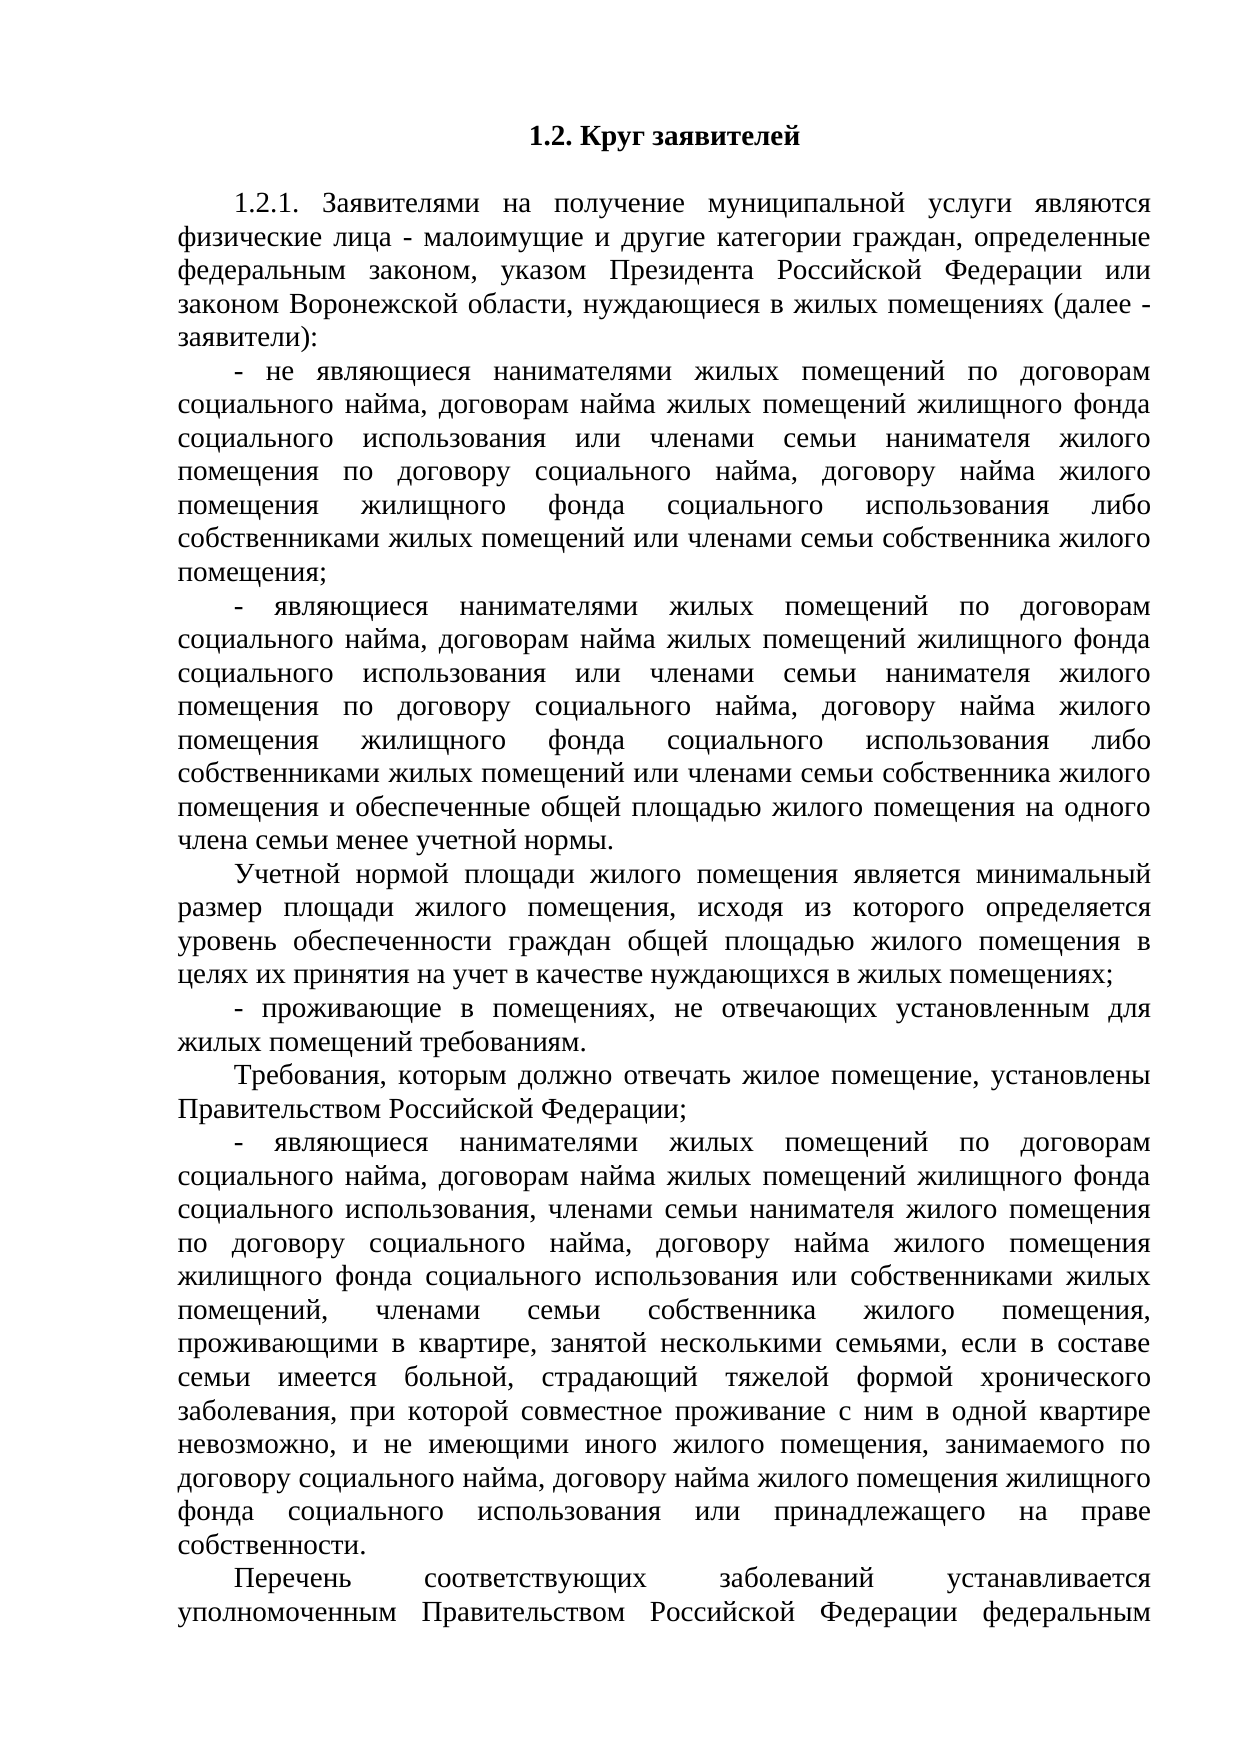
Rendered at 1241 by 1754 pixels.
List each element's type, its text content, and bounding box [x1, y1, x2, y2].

title 1.2. Круг заявителей [177, 118, 1152, 152]
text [177, 1560, 1152, 1627]
text - являющиеся нанимателями жилых помещений по договорам социального найма, договорам найма жилых помещений жилищного фонда социального использования, членами семьи нанимателя жилого помещения по договору социального найма, договору найма жилого помещения жилищного фонда социального использования или собственниками жилых помещений, членами семьи собственника жилого помещения, проживающими в квартире, занятой несколькими семьями, если в составе семьи имеется больной, страдающий тяжелой формой хронического заболевания, при которой совместное проживание с ним в одной квартире невозможно, и не имеющими иного жилого помещения, занимаемого по договору социального найма, договору найма жилого помещения жилищного фонда социального использования или принадлежащего на праве собственности. [177, 1124, 1152, 1560]
text - проживающие в помещениях, не отвечающих установленным для жилых помещений требованиям. [177, 990, 1152, 1057]
text - не являющиеся нанимателями жилых помещений по договорам социального найма, договорам найма жилых помещений жилищного фонда социального использования или членами семьи нанимателя жилого помещения по договору социального найма, договору найма жилого помещения жилищного фонда социального использования либо собственниками жилых помещений или членами семьи собственника жилого помещения; [177, 353, 1152, 588]
text Учетной нормой площади жилого помещения является минимальный размер площади жилого помещения, исходя из которого определяется уровень обеспеченности граждан общей площадью жилого помещения в целях их принятия на учет в качестве нуждающихся в жилых помещениях; [177, 856, 1152, 990]
text Требования, которым должно отвечать жилое помещение, установлены Правительством Российской Федерации; [177, 1057, 1152, 1124]
text - являющиеся нанимателями жилых помещений по договорам социального найма, договорам найма жилых помещений жилищного фонда социального использования или членами семьи нанимателя жилого помещения по договору социального найма, договору найма жилого помещения жилищного фонда социального использования либо собственниками жилых помещений или членами семьи собственника жилого помещения и обеспеченные общей площадью жилого помещения на одного члена семьи менее учетной нормы. [177, 588, 1152, 856]
text 1.2.1. Заявителями на получение муниципальной услуги являются физические лица - малоимущие и другие категории граждан, определенные федеральным законом, указом Президента Российской Федерации или законом Воронежской области, нуждающиеся в жилых помещениях (далее - заявители): [177, 185, 1152, 353]
